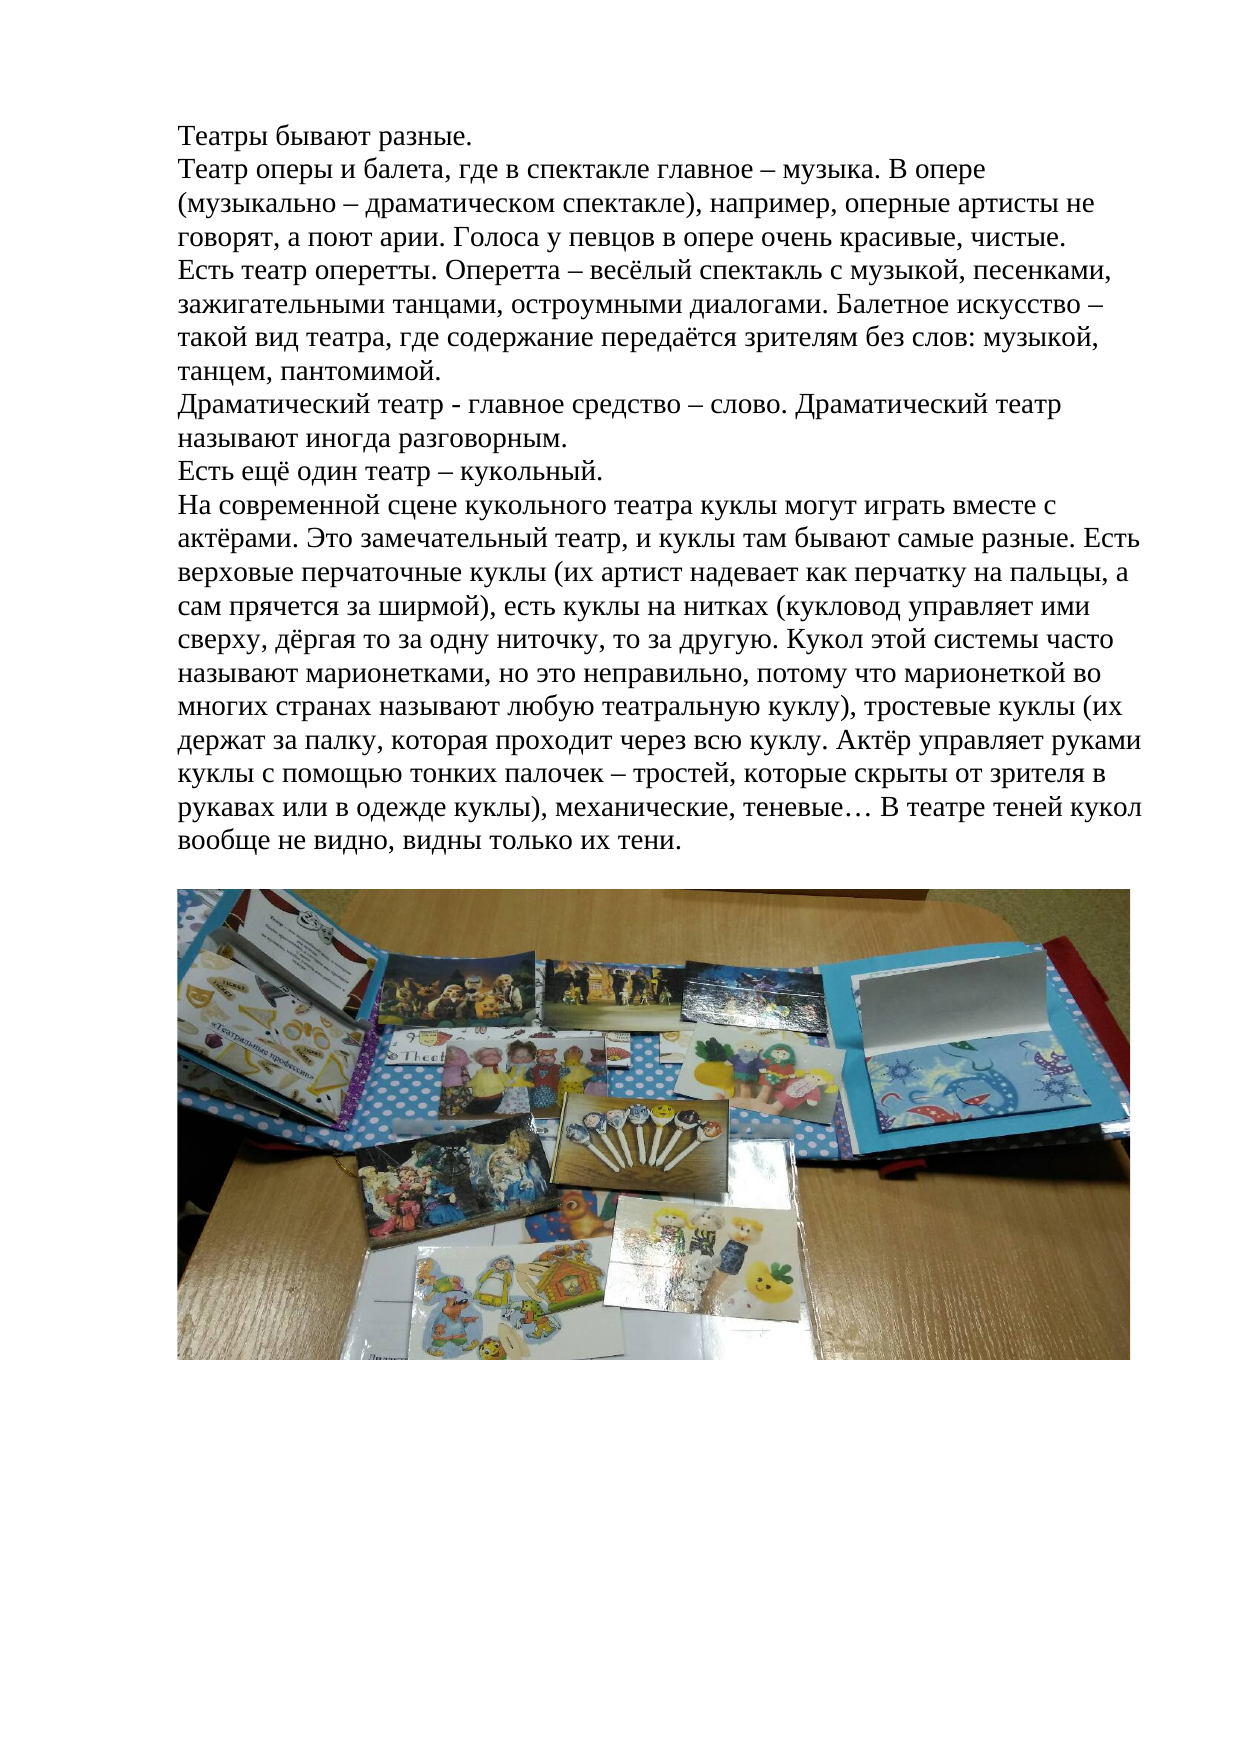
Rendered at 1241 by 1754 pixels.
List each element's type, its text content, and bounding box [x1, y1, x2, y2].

text Есть театр оперетты. Оперетта – весёлый спектакль с музыкой, песенками, зажигательными танцами, остроумными диалогами. Балетное искусство – такой вид театра, где содержание передаётся зрителям без слов: музыкой, танцем, пантомимой. [177, 252, 1152, 386]
text Драматический театр - главное средство – слово. Драматический театр называют иногда разговорным. [177, 386, 1152, 453]
text Театры бывают разные. Театр оперы и балета, где в спектакле главное – музыка. В опере (музыкально – драматическом спектакле), например, оперные артисты не говорят, а поют арии. Голоса у певцов в опере очень красивые, чистые. [177, 118, 1152, 252]
picture [177, 889, 1131, 1360]
text На современной сцене кукольного театра куклы могут играть вместе с актёрами. Это замечательный театр, и куклы там бывают самые разные. Есть верховые перчаточные куклы (их артист надевает как перчатку на пальцы, а сам прячется за ширмой), есть куклы на нитках (кукловод управляет ими сверху, дёргая то за одну ниточку, то за другую. Кукол этой системы часто называют марионетками, но это неправильно, потому что марионеткой во многих странах называют любую театральную куклу), тростевые куклы (их держат за палку, которая проходит через всю куклу. Актёр управляет руками куклы с помощью тонких палочек – тростей, которые скрыты от зрителя в рукавах или в одежде куклы), механические, теневые… В театре теней кукол вообще не видно, видны только их тени. [177, 487, 1152, 856]
text Есть ещё один театр – кукольный. [177, 453, 1152, 487]
